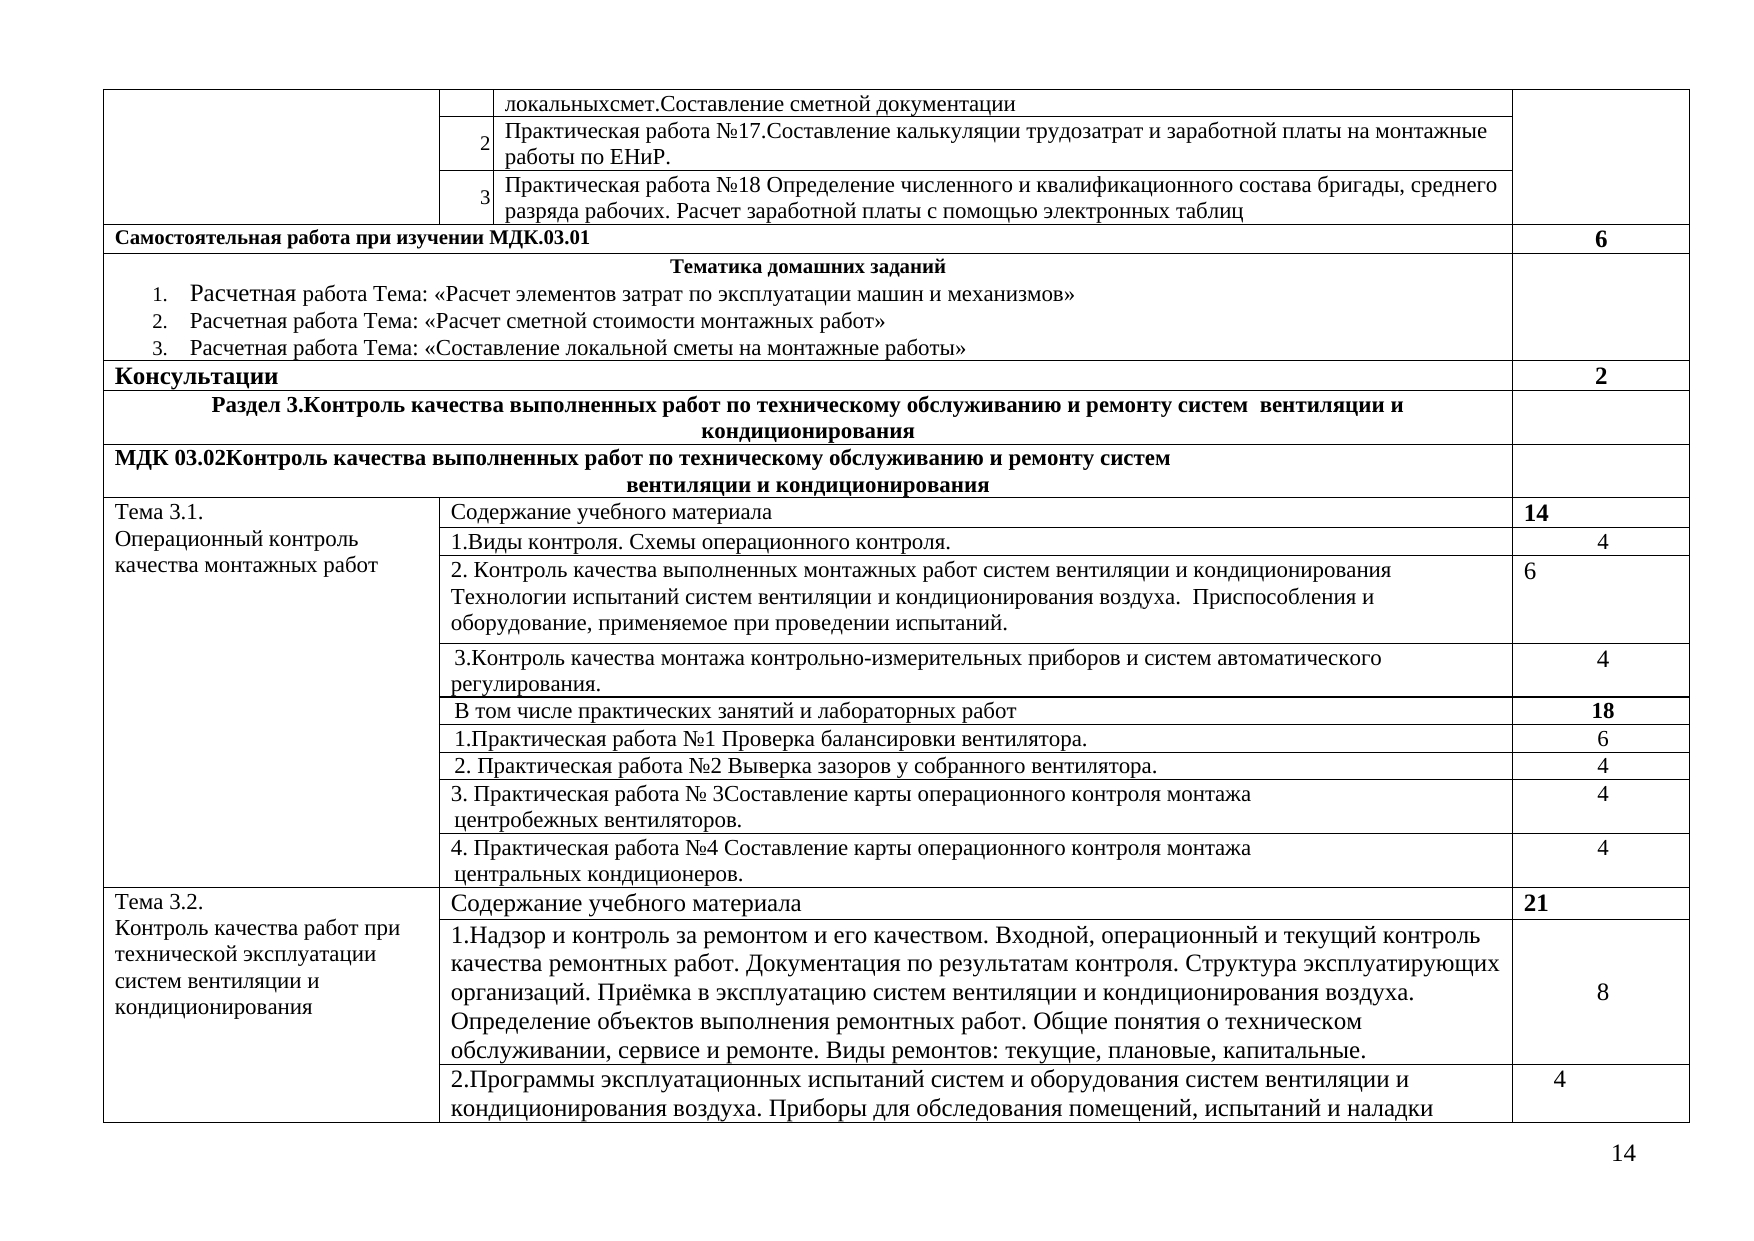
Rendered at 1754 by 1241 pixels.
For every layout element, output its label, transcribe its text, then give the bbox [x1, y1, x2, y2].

table_cell 4. Практическая работа №4 Составление карты операционного контроля монтажа центральных кондиционеров. [440, 834, 1512, 887]
table_cell 6 [1513, 725, 1689, 752]
table_cell 18 [1513, 698, 1689, 724]
table_cell 2 [440, 117, 493, 170]
table_cell 4 [1513, 753, 1689, 779]
table_cell МДК 03.02Контроль качества выполненных работ по техническому обслуживанию и ремонту систем вентиляции и кондиционирования [104, 445, 1512, 497]
table_cell В том числе практических занятий и лабораторных работ [440, 698, 1512, 724]
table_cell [494, 90, 1512, 116]
table_cell 2. Контроль качества выполненных монтажных работ систем вентиляции и кондиционирования Технологии испытаний систем вентиляции и кондиционирования воздуха. Приспособления и оборудование, применяемое при проведении испытаний. [440, 556, 1512, 643]
table_cell 4 [1513, 834, 1689, 887]
table_cell 6 [1513, 225, 1689, 253]
table_cell Раздел 3.Контроль качества выполненных работ по техническому обслуживанию и ремонту систем вентиляции и кондиционирования [104, 391, 1512, 443]
table_cell 21 [1513, 888, 1689, 919]
table_cell [1513, 254, 1689, 360]
table_cell 14 [1513, 498, 1689, 527]
table_cell 3.Контроль качества монтажа контрольно-измерительных приборов и систем автоматического регулирования. [440, 644, 1512, 696]
table_cell Практическая работа №17.Составление калькуляции трудозатрат и заработной платы на монтажные работы по ЕНиР. [494, 117, 1512, 170]
table_cell 8 [1513, 920, 1689, 1063]
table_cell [440, 1065, 1512, 1122]
table_cell [1513, 391, 1689, 443]
table_cell 2 [1513, 361, 1689, 390]
table_cell 1.Виды контроля. Схемы операционного контроля. [440, 528, 1512, 555]
table_cell Практическая работа №18 Определение численного и квалификационного состава бригады, среднего разряда рабочих. Расчет заработной платы с помощью электронных таблиц [494, 171, 1512, 223]
table_cell 3 [440, 171, 493, 223]
table_cell 4 [1513, 644, 1689, 696]
table_cell 4 [1513, 1065, 1689, 1122]
table_cell 4 [1513, 528, 1689, 555]
table_cell Тема 3.2. Контроль качества работ при технической эксплуатации систем вентиляции и кондиционирования [104, 888, 439, 1122]
table_cell 1 [440, 90, 493, 116]
table_cell [1513, 445, 1689, 497]
table_cell 1.Практическая работа №1 Проверка балансировки вентилятора. [440, 725, 1512, 752]
table_cell Содержание учебного материала [440, 498, 1512, 527]
table_cell Тематика домашних заданий Расчетная работа Тема: «Расчет элементов затрат по эксплуатации машин и механизмов» Расчетная работа Тема: «Расчет сметной стоимости монтажных работ» Расчетная работа Тема: «Составление локальной сметы на монтажные работы» [104, 254, 1512, 360]
table_cell 6 [1513, 556, 1689, 643]
table_cell Самостоятельная работа при изучении МДК.03.01 [104, 225, 1512, 253]
table_cell 4 [1513, 780, 1689, 833]
table_cell 3. Практическая работа № 3Составление карты операционного контроля монтажа центробежных вентиляторов. [440, 780, 1512, 833]
table_cell Тема 3.1. Операционный контроль качества монтажных работ [104, 498, 439, 887]
table_cell Содержание учебного материала [440, 888, 1512, 919]
table_cell Консультации [104, 361, 1512, 390]
table_cell 2. Практическая работа №2 Выверка зазоров у собранного вентилятора. [440, 753, 1512, 779]
table_cell 1.Надзор и контроль за ремонтом и его качеством. Входной, операционный и текущий контроль качества ремонтных работ. Документация по результатам контроля. Структура эксплуатирующих организаций. Приёмка в эксплуатацию систем вентиляции и кондиционирования воздуха. Определение объектов выполнения ремонтных работ. Общие понятия о техническом обслуживании, сервисе и ремонте. Виды ремонтов: текущие, плановые, капитальные. [440, 920, 1512, 1063]
